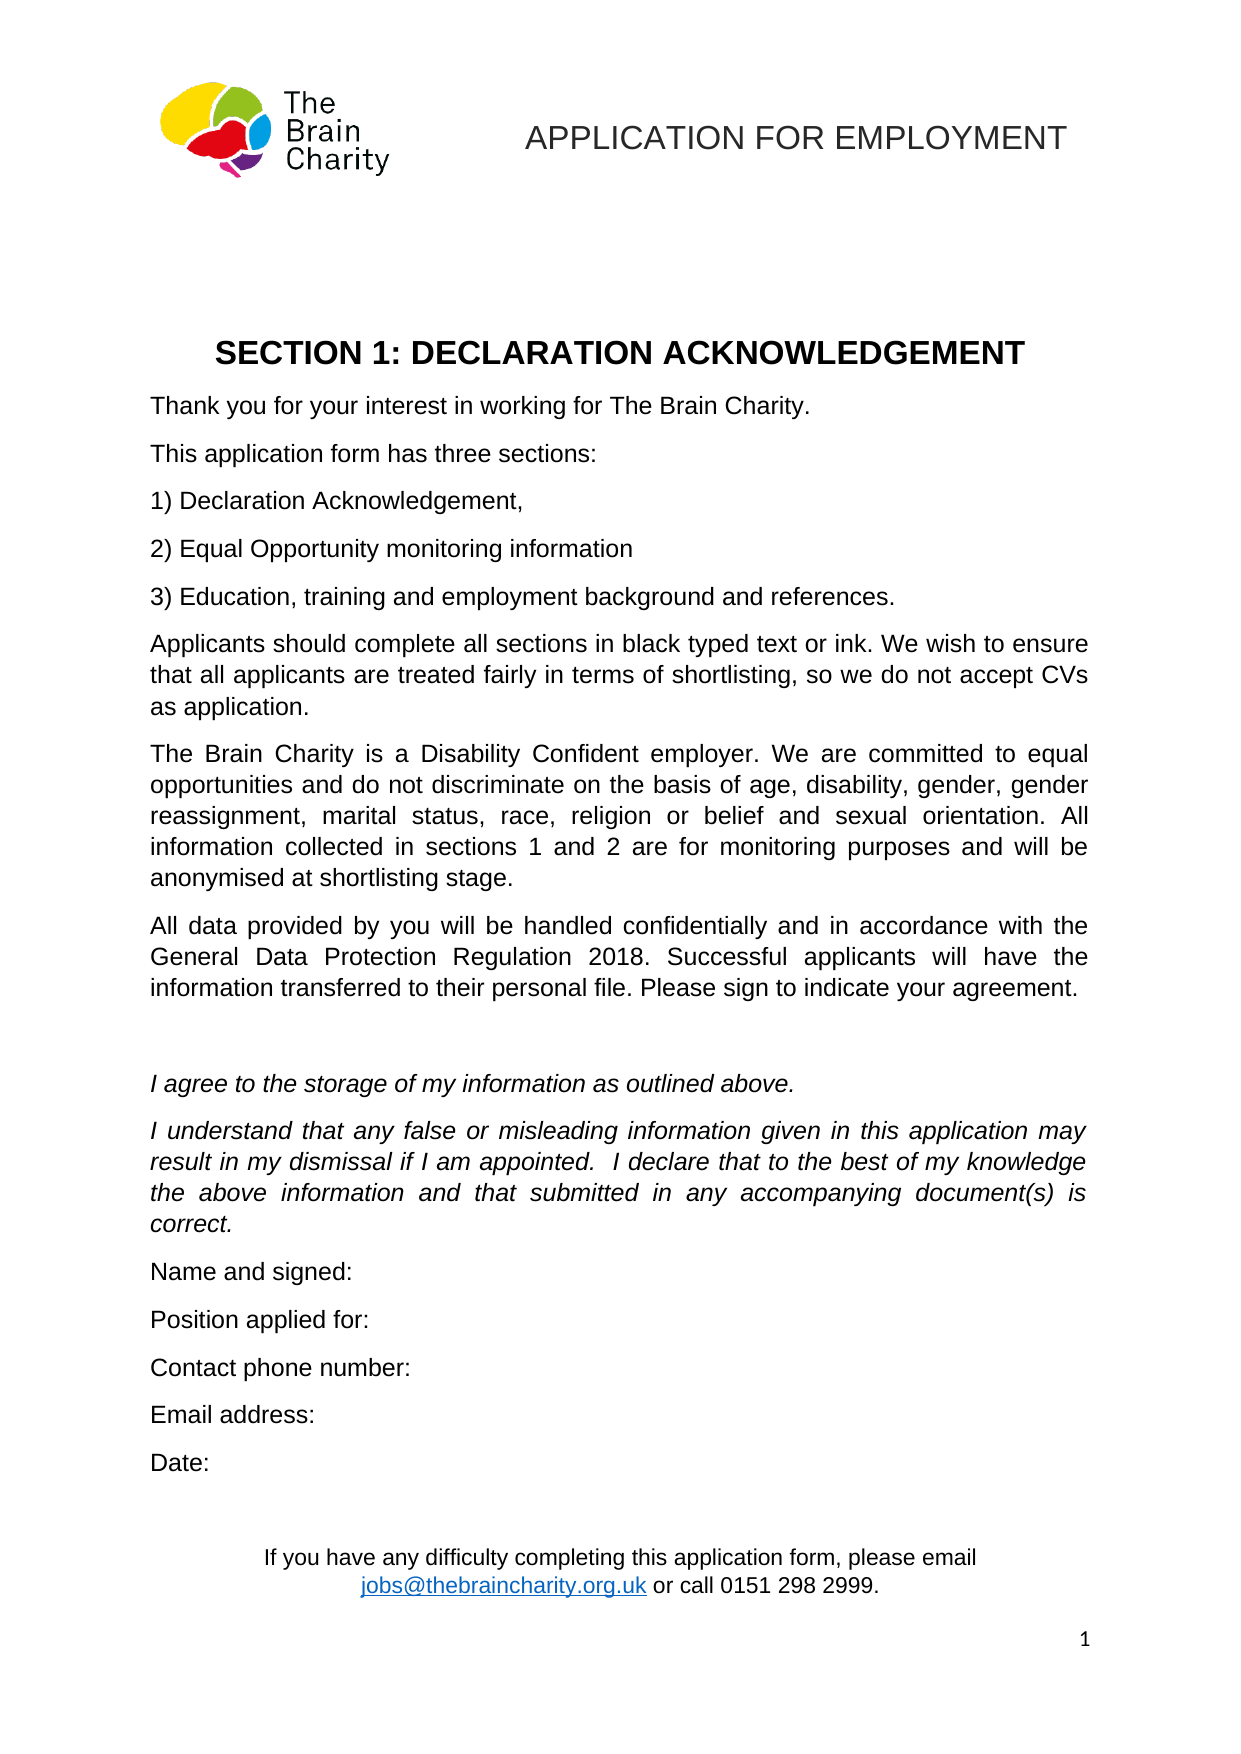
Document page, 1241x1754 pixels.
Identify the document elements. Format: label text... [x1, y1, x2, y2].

text This application form has three sections: [150, 439, 1090, 467]
text If you have any difficulty completing this application form, please email jobs@thebraincharity.org.uk or call 0151 298 2999. [150, 1543, 1090, 1598]
text 1) Declaration Acknowledgement, [150, 486, 1090, 515]
text Name and signed: [150, 1257, 1090, 1286]
text All data provided by you will be handled confidentially and in accordance with the General Data Protection Regulation 2018. Successful applicants will have the information transferred to their personal file. Please sign to indicate your agreement. [150, 911, 1090, 1002]
text Thank you for your interest in working for The Brain Charity. [150, 391, 1090, 420]
text SECTION 1: DECLARATION ACKNOWLEDGEMENT [150, 333, 1090, 371]
text 3) Education, training and employment background and references. [150, 582, 1090, 611]
text Email address: [150, 1400, 1090, 1429]
picture [150, 68, 393, 183]
text Position applied for: [150, 1305, 1090, 1334]
text Applicants should complete all sections in black typed text or ink. We wish to ensure that all applicants are treated fairly in terms of shortlisting, so we do not accept CVs as application. [150, 629, 1090, 720]
text I agree to the storage of my information as outlined above. [150, 1069, 1090, 1097]
text The Brain Charity is a Disability Confident employer. We are committed to equal opportunities and do not discriminate on the basis of age, disability, gender, gender reassignment, marital status, race, religion or belief and sexual orientation. All information collected in sections 1 and 2 are for monitoring purposes and will be anonymised at shortlisting stage. [150, 739, 1090, 892]
text 2) Equal Opportunity monitoring information [150, 534, 1090, 563]
text Date: [150, 1448, 1090, 1477]
text I understand that any false or misleading information given in this application may result in my dismissal if I am appointed. I declare that to the best of my knowledge the above information and that submitted in any accompanying document(s) is correct. [150, 1116, 1090, 1238]
text Contact phone number: [150, 1353, 1090, 1381]
